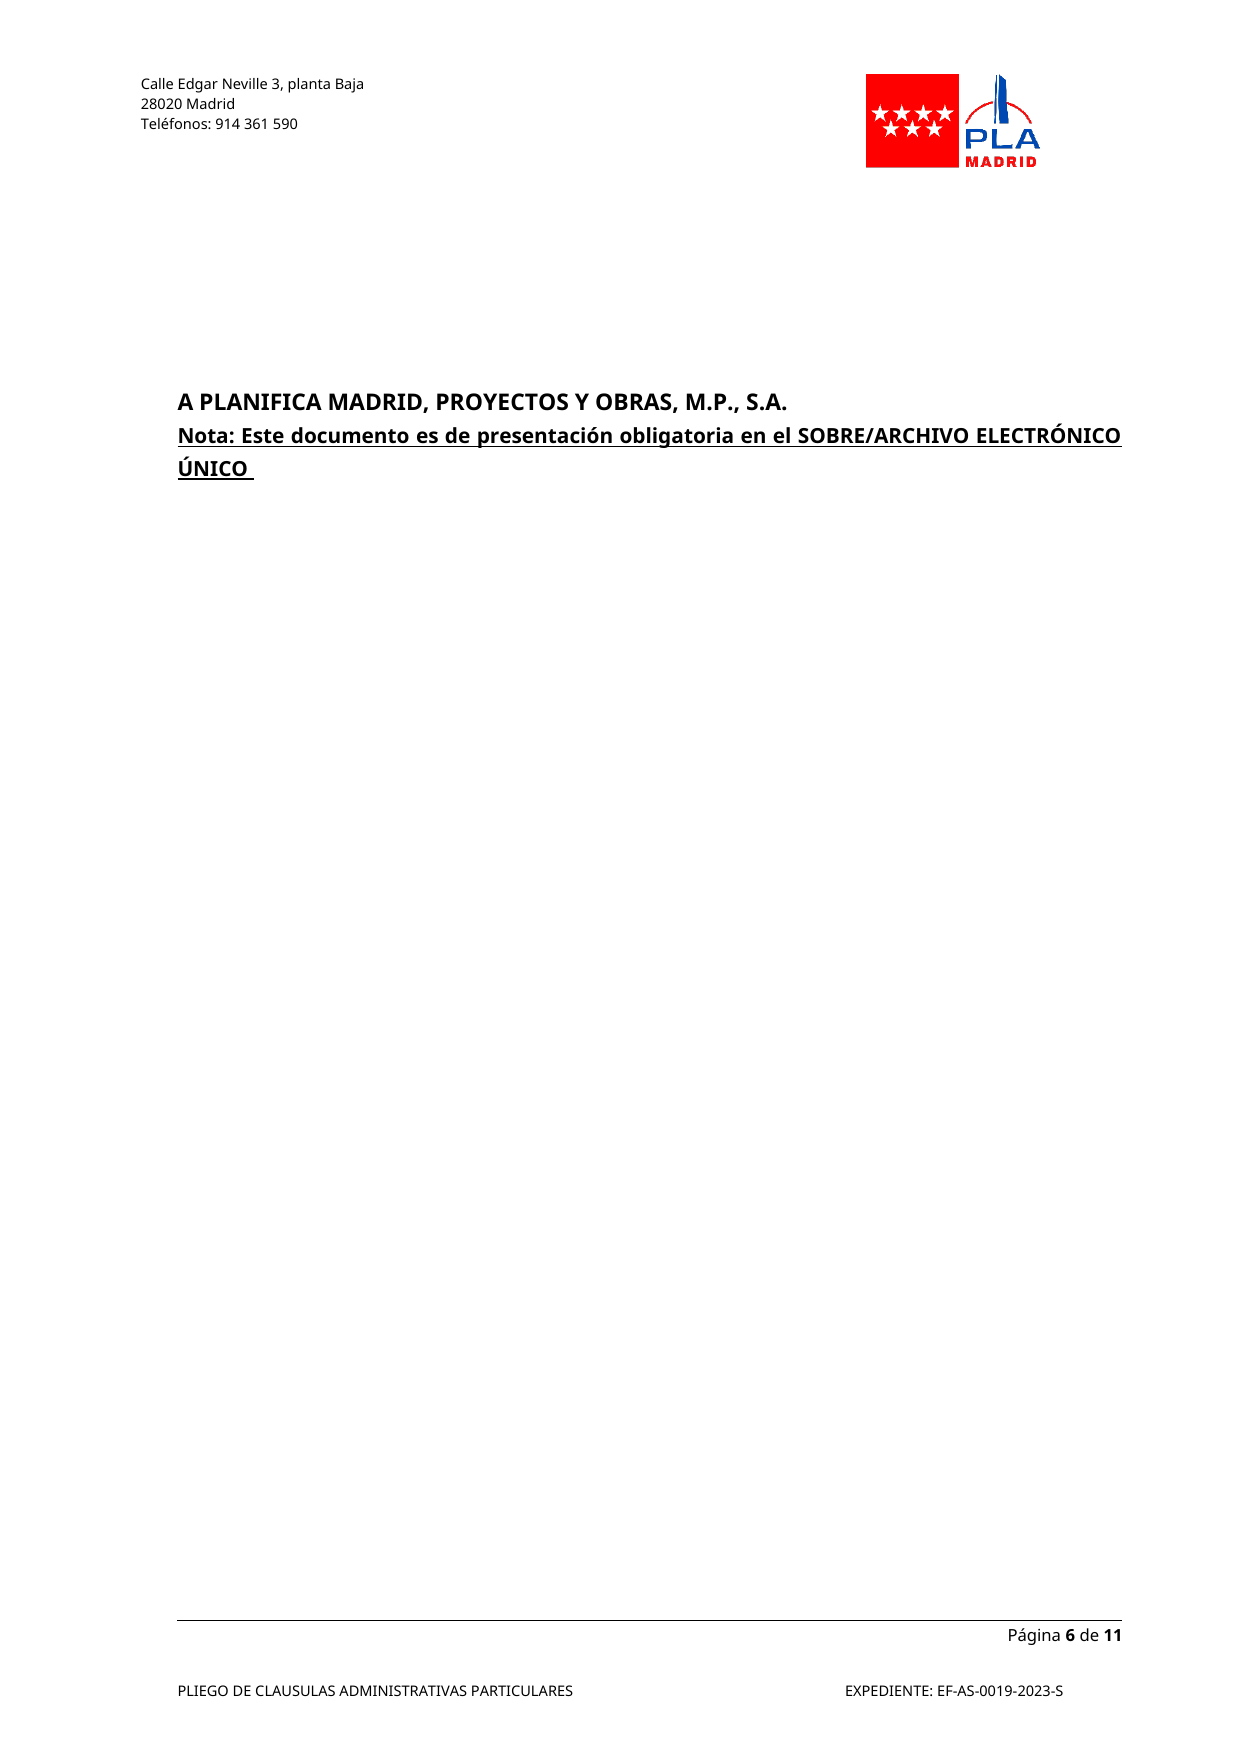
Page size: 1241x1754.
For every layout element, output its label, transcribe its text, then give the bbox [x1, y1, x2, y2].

text Nota: Este documento es de presentación obligatoria en el SOBRE/ARCHIVO ELECTRÓNICO ÚNICO [177, 447, 1122, 483]
text A PLANIFICA MADRID, PROYECTOS Y OBRAS, M.P., S.A. [177, 386, 1122, 417]
text Nota: Este documento es de presentación obligatoria en el SOBRE/ARCHIVO ELECTRÓNICO ÚNICO [177, 422, 1122, 446]
picture [865, 73, 1042, 168]
